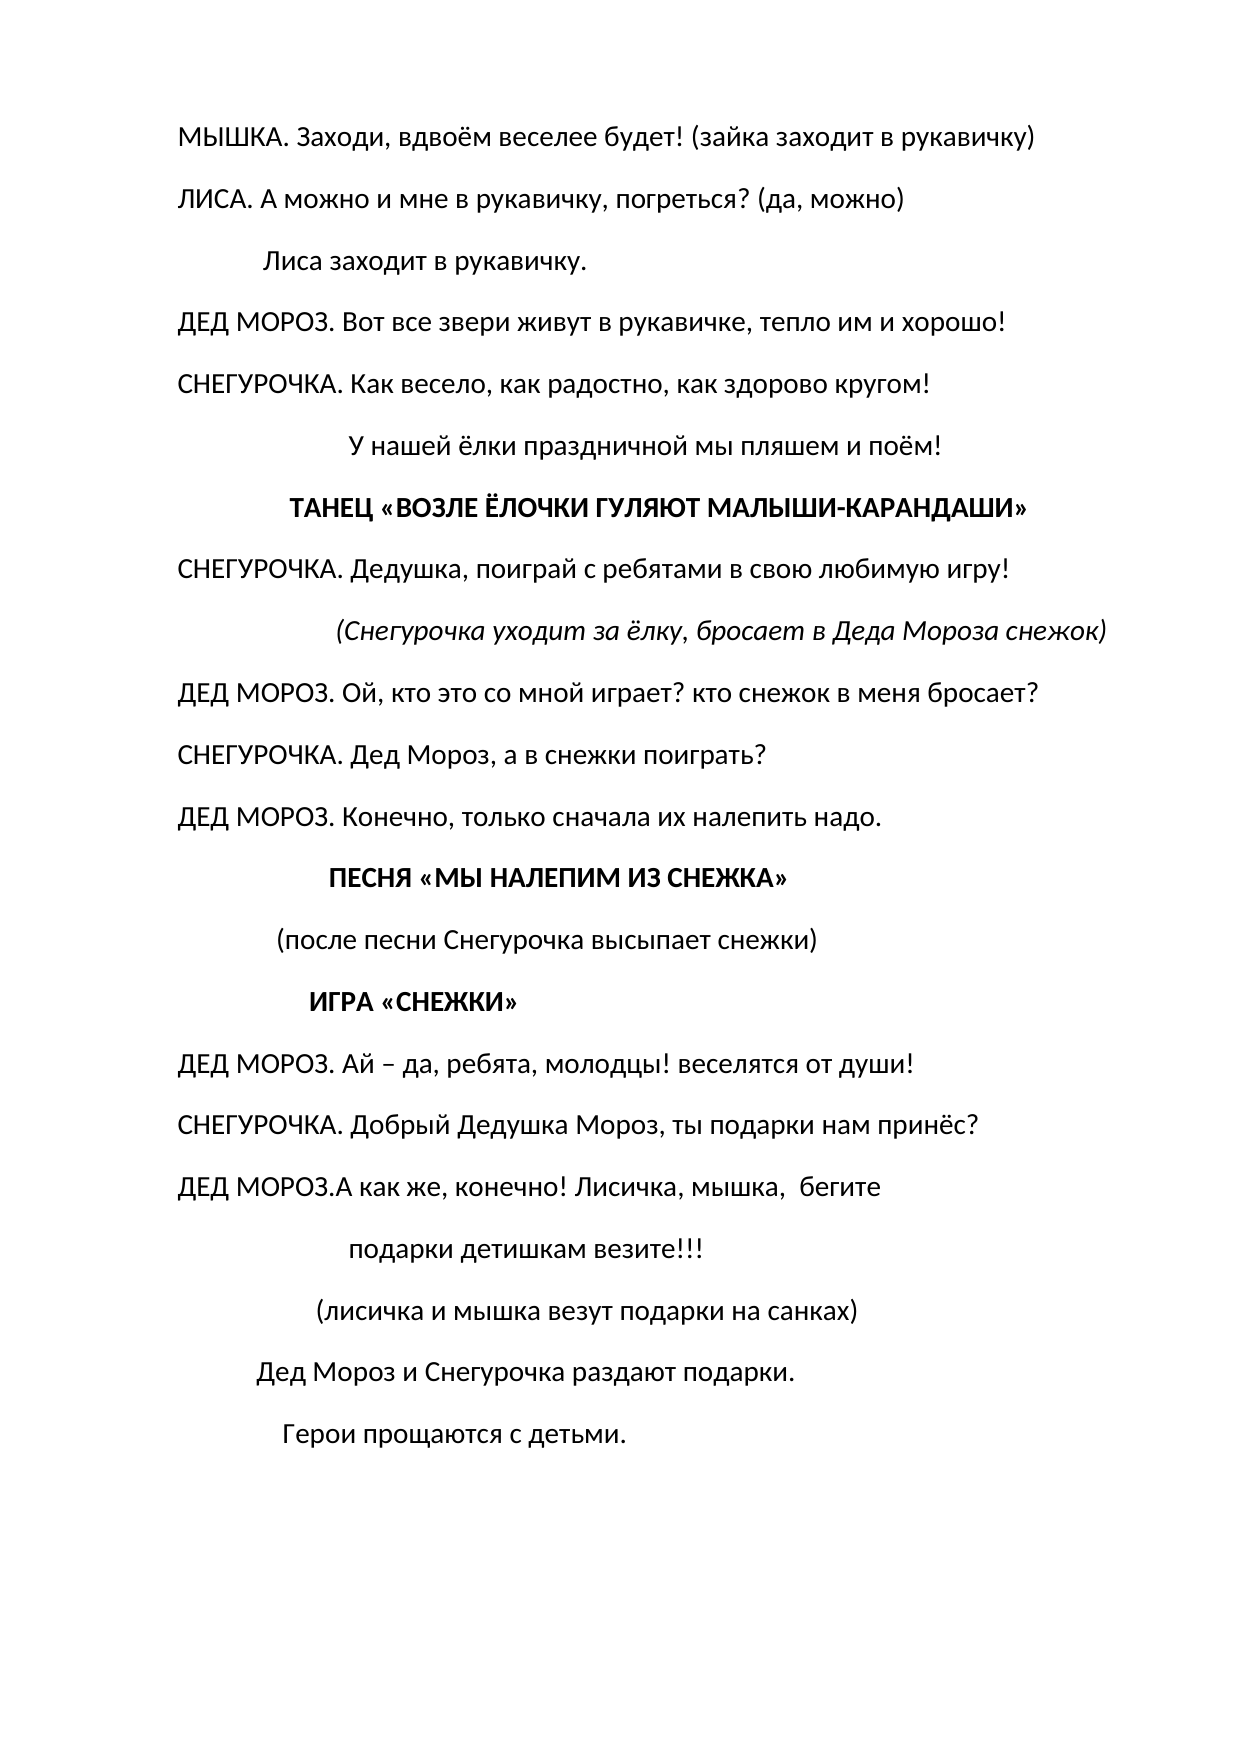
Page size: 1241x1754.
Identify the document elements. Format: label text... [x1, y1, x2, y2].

text СНЕГУРОЧКА. Как весело, как радостно, как здорово кругом! [177, 365, 1152, 401]
text (после песни Снегурочка высыпает снежки) [177, 921, 1152, 957]
text (Снегурочка уходит за ёлку, бросает в Деда Мороза снежок) [177, 612, 1152, 648]
text подарки детишкам везите!!! [177, 1230, 1152, 1266]
text СНЕГУРОЧКА. Дед Мороз, а в снежки поиграть? [177, 736, 1152, 771]
text ЛИСА. А можно и мне в рукавичку, погреться? (да, можно) [177, 180, 1152, 216]
text ДЕД МОРОЗ. Конечно, только сначала их налепить надо. [177, 798, 1152, 833]
text МЫШКА. Заходи, вдвоём веселее будет! (зайка заходит в рукавичку) [177, 118, 1152, 154]
text У нашей ёлки праздничной мы пляшем и поём! [177, 427, 1152, 463]
text ИГРА «СНЕЖКИ» [177, 983, 1152, 1018]
text СНЕГУРОЧКА. Дедушка, поиграй с ребятами в свою любимую игру! [177, 551, 1152, 586]
text (лисичка и мышка везут подарки на санках) [177, 1292, 1152, 1327]
text ТАНЕЦ «ВОЗЛЕ ЁЛОЧКИ ГУЛЯЮТ МАЛЫШИ-КАРАНДАШИ» [177, 489, 1152, 524]
text Лиса заходит в рукавичку. [177, 242, 1152, 277]
text ДЕД МОРОЗ.А как же, конечно! Лисичка, мышка, бегите [177, 1168, 1152, 1204]
text СНЕГУРОЧКА. Добрый Дедушка Мороз, ты подарки нам принёс? [177, 1106, 1152, 1142]
text ДЕД МОРОЗ. Ай – да, ребята, молодцы! веселятся от души! [177, 1045, 1152, 1080]
text Герои прощаются с детьми. [177, 1415, 1152, 1451]
text ПЕСНЯ «МЫ НАЛЕПИМ ИЗ СНЕЖКА» [177, 859, 1152, 895]
text Дед Мороз и Снегурочка раздают подарки. [177, 1353, 1152, 1389]
text ДЕД МОРОЗ. Вот все звери живут в рукавичке, тепло им и хорошо! [177, 303, 1152, 339]
text ДЕД МОРОЗ. Ой, кто это со мной играет? кто снежок в меня бросает? [177, 674, 1152, 710]
